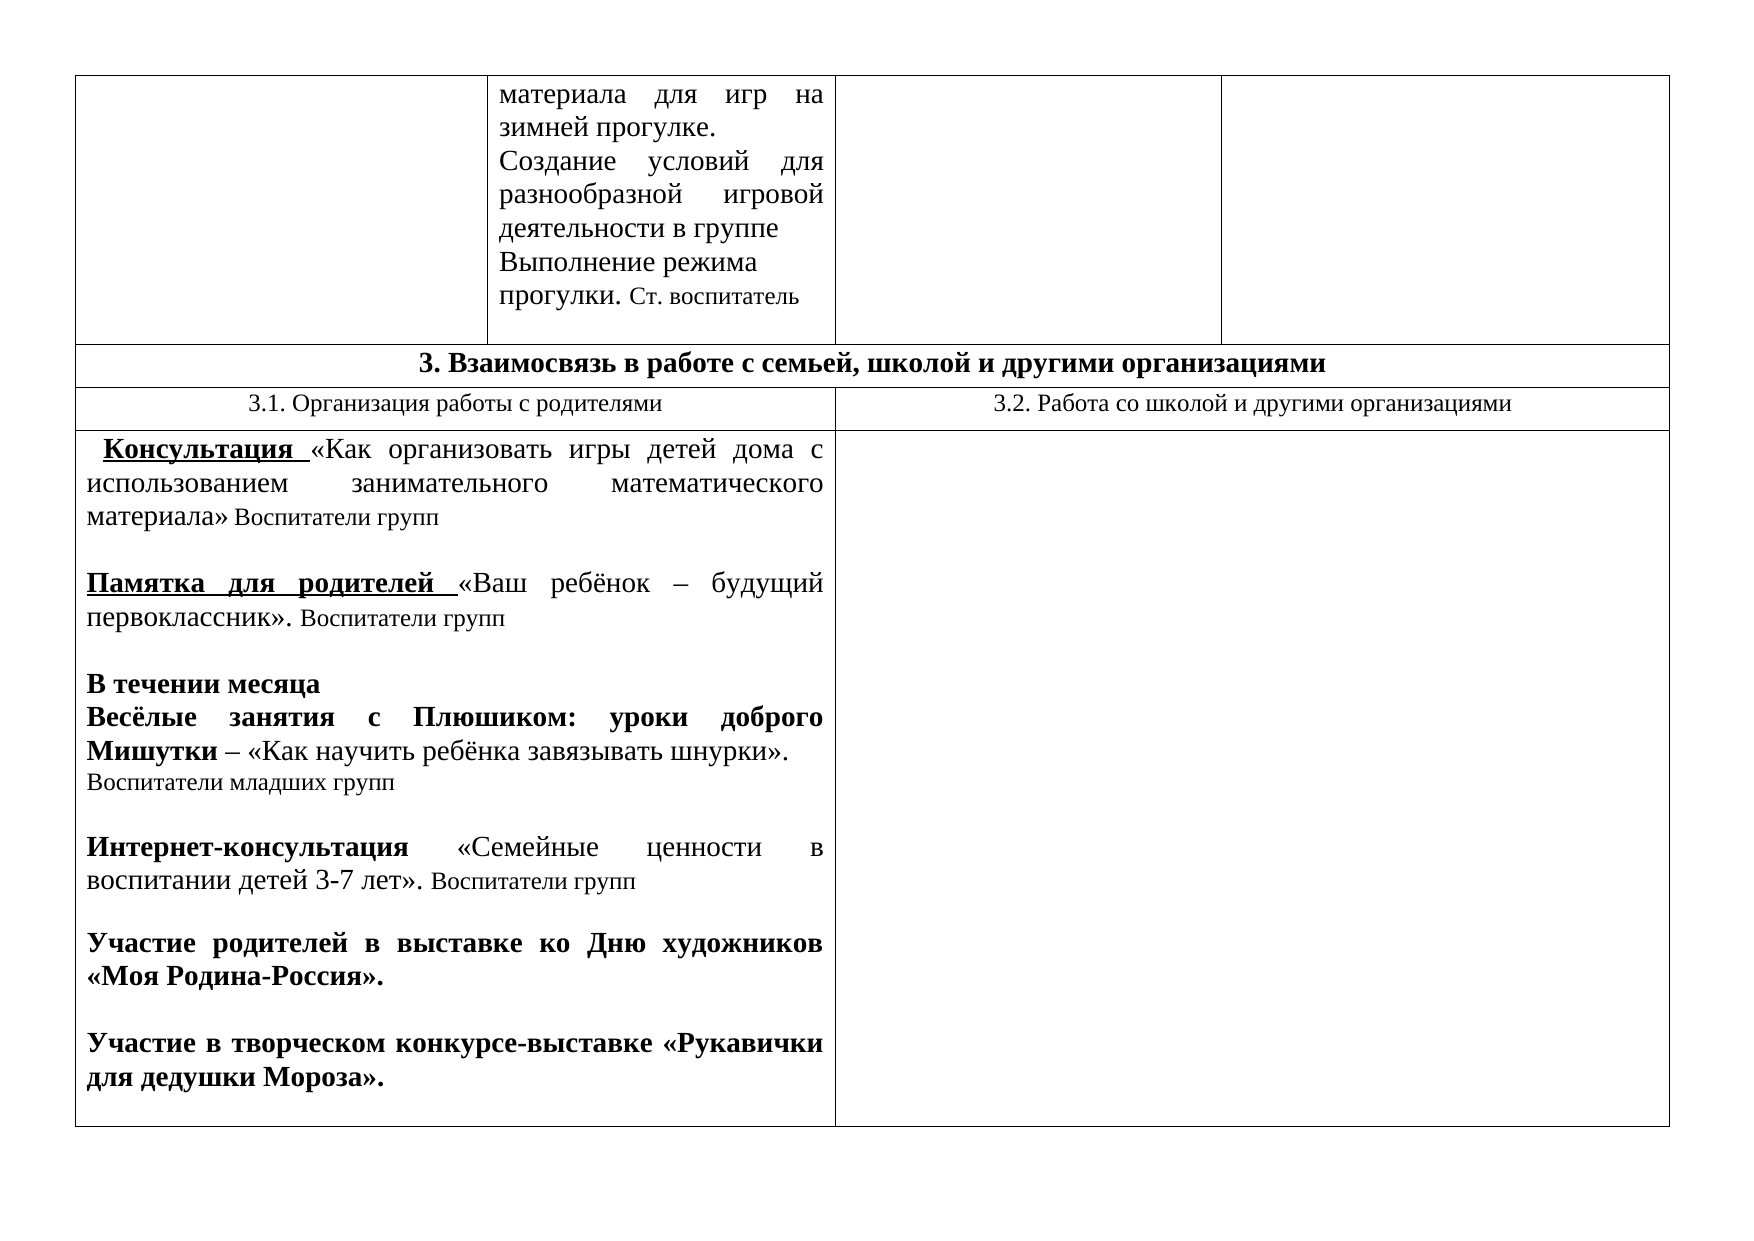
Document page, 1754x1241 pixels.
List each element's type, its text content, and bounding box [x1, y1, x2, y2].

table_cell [76, 431, 835, 1126]
table_cell [836, 431, 1669, 1126]
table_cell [1222, 76, 1669, 344]
table_cell 3.2. Работа со школой и другими организациями [836, 388, 1669, 430]
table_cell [76, 76, 487, 344]
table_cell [836, 76, 1221, 344]
table_cell 3.1. Организация работы с родителями [76, 388, 835, 430]
table_cell 3. Взаимосвязь в работе с семьей, школой и другими организациями [76, 345, 1669, 387]
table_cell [488, 76, 835, 344]
